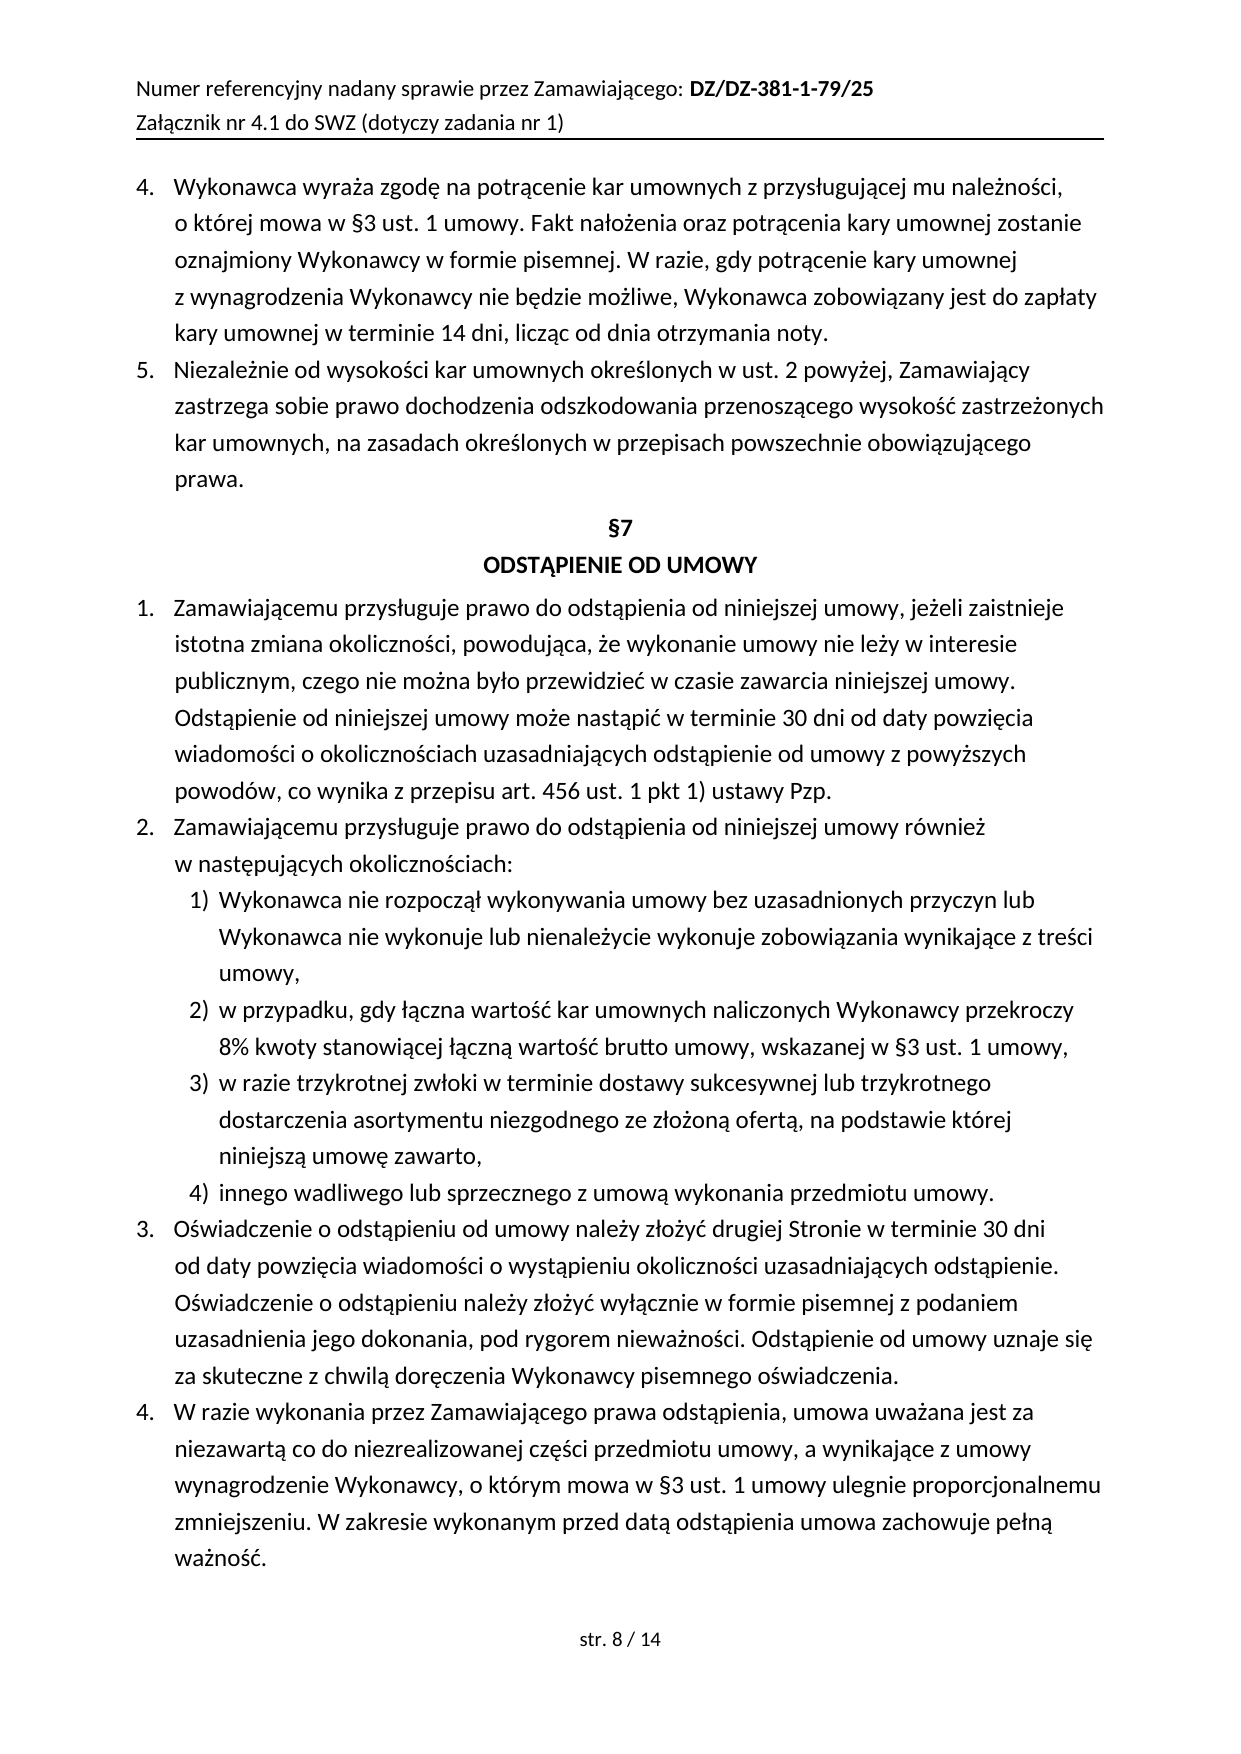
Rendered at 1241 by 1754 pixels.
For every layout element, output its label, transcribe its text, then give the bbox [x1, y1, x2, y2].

list innego wadliwego lub sprzecznego z umową wykonania przedmiotu umowy. [189, 1177, 1104, 1207]
list Wykonawca wyraża zgodę na potrącenie kar umownych z przysługującej mu należności, o której mowa w §3 ust. 1 umowy. Fakt nałożenia oraz potrącenia kary umownej zostanie oznajmiony Wykonawcy w formie pisemnej. W razie, gdy potrącenie kary umownej z wynagrodzenia Wykonawcy nie będzie możliwe, Wykonawca zobowiązany jest do zapłaty kary umownej w terminie 14 dni, licząc od dnia otrzymania noty. [136, 171, 1104, 348]
list Wykonawca nie rozpoczął wykonywania umowy bez uzasadnionych przyczyn lub Wykonawca nie wykonuje lub nienależycie wykonuje zobowiązania wynikające z treści umowy, [189, 884, 1104, 988]
list Oświadczenie o odstąpieniu od umowy należy złożyć drugiej Stronie w terminie 30 dni od daty powzięcia wiadomości o wystąpieniu okoliczności uzasadniających odstąpienie. Oświadczenie o odstąpieniu należy złożyć wyłącznie w formie pisemnej z podaniem uzasadnienia jego dokonania, pod rygorem nieważności. Odstąpienie od umowy uznaje się za skuteczne z chwilą doręczenia Wykonawcy pisemnego oświadczenia. [136, 1213, 1104, 1390]
list w razie trzykrotnej zwłoki w terminie dostawy sukcesywnej lub trzykrotnego dostarczenia asortymentu niezgodnego ze złożoną ofertą, na podstawie której niniejszą umowę zawarto, [189, 1067, 1104, 1171]
text §7 [136, 513, 1104, 543]
list Niezależnie od wysokości kar umownych określonych w ust. 2 powyżej, Zamawiający zastrzega sobie prawo dochodzenia odszkodowania przenoszącego wysokość zastrzeżonych kar umownych, na zasadach określonych w przepisach powszechnie obowiązującego prawa. [136, 354, 1104, 494]
list Zamawiającemu przysługuje prawo do odstąpienia od niniejszej umowy, jeżeli zaistnieje istotna zmiana okoliczności, powodująca, że wykonanie umowy nie leży w interesie publicznym, czego nie można było przewidzieć w czasie zawarcia niniejszej umowy. Odstąpienie od niniejszej umowy może nastąpić w terminie 30 dni od daty powzięcia wiadomości o okolicznościach uzasadniających odstąpienie od umowy z powyższych powodów, co wynika z przepisu art. 456 ust. 1 pkt 1) ustawy Pzp. [136, 592, 1104, 805]
text ODSTĄPIENIE OD UMOWY [136, 549, 1104, 580]
list w przypadku, gdy łączna wartość kar umownych naliczonych Wykonawcy przekroczy 8% kwoty stanowiącej łączną wartość brutto umowy, wskazanej w §3 ust. 1 umowy, [189, 994, 1104, 1061]
list Zamawiającemu przysługuje prawo do odstąpienia od niniejszej umowy również w następujących okolicznościach: [136, 811, 1104, 878]
list W razie wykonania przez Zamawiającego prawa odstąpienia, umowa uważana jest za niezawartą co do niezrealizowanej części przedmiotu umowy, a wynikające z umowy wynagrodzenie Wykonawcy, o którym mowa w §3 ust. 1 umowy ulegnie proporcjonalnemu zmniejszeniu. W zakresie wykonanym przed datą odstąpienia umowa zachowuje pełną ważność. [136, 1396, 1104, 1573]
